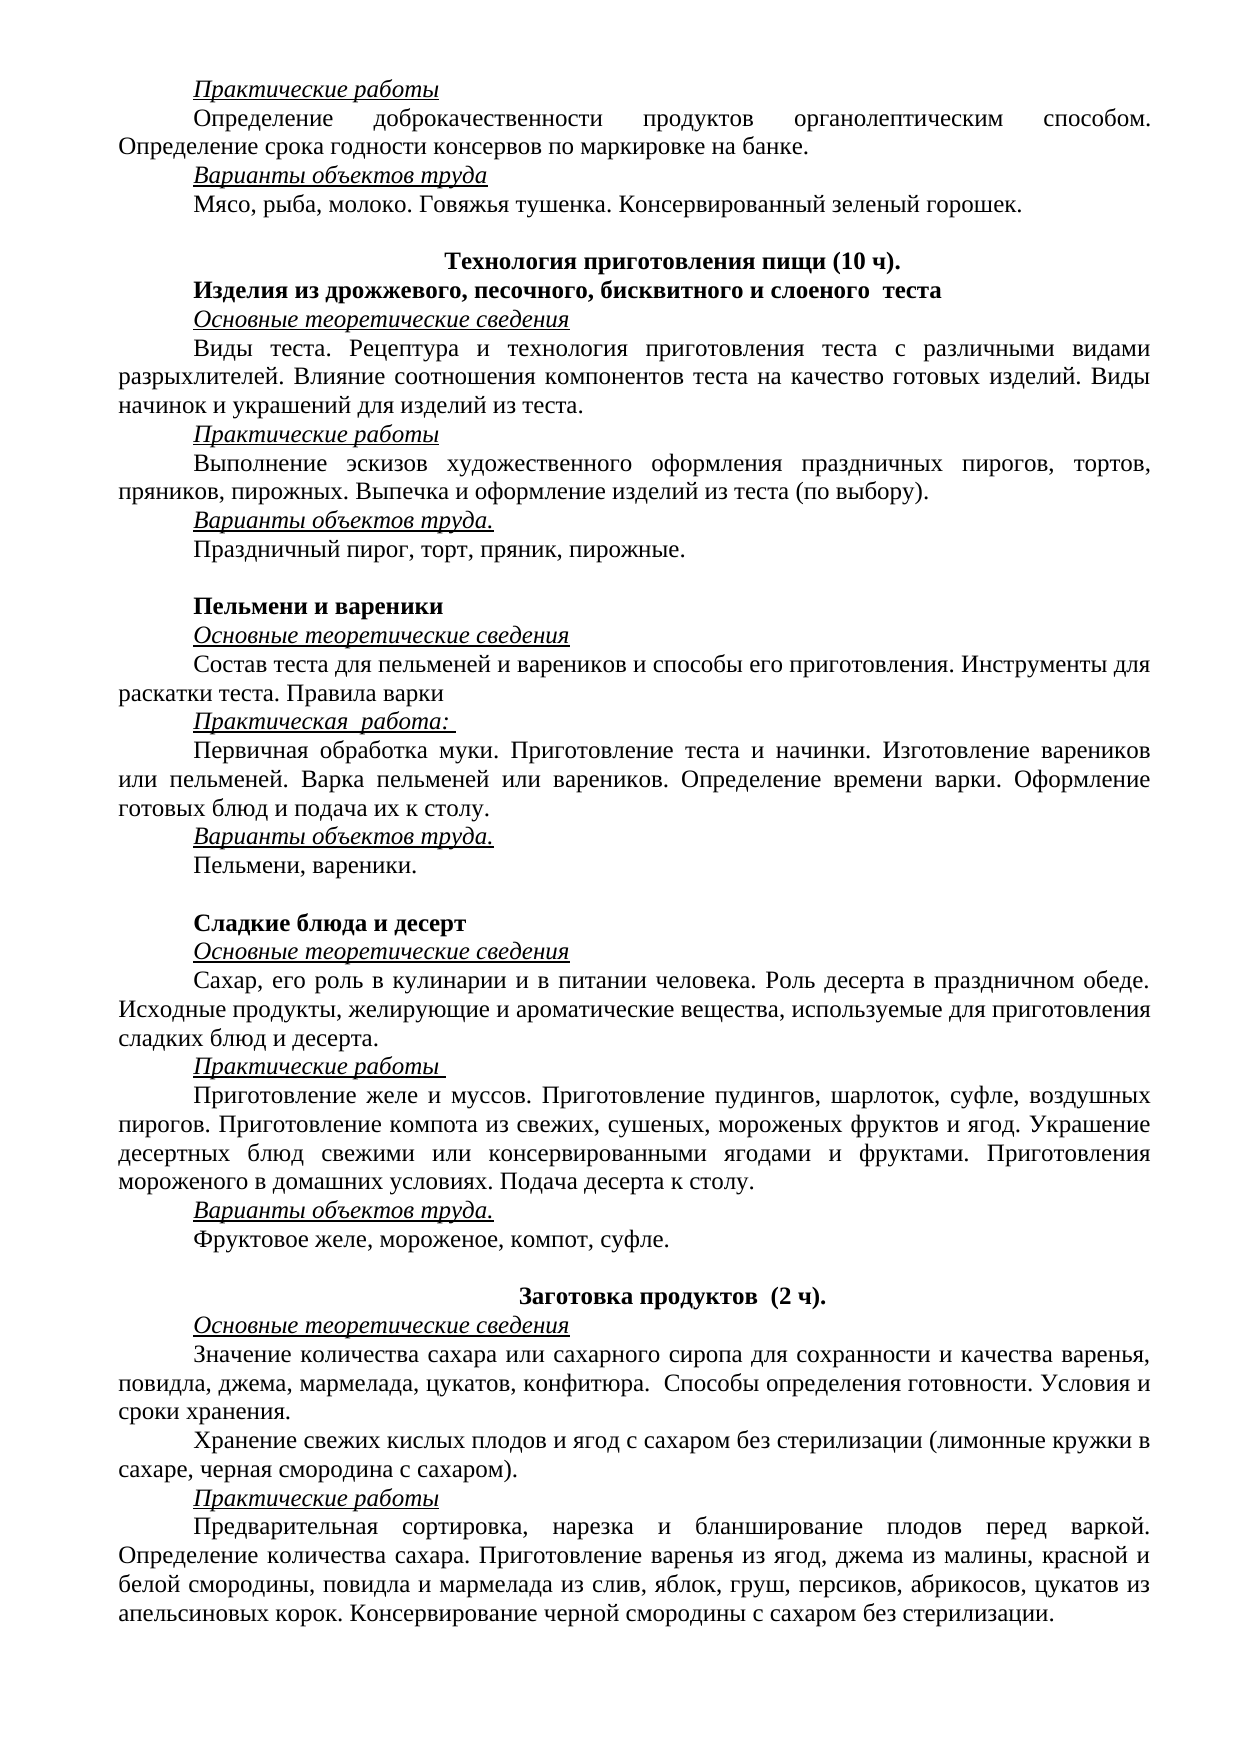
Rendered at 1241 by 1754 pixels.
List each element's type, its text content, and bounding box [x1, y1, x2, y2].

subtitle Заготовка продуктов (2 ч). [118, 1281, 1152, 1310]
subtitle Основные теоретические сведения [118, 936, 1152, 965]
text Значение количества сахара или сахарного сиропа для сохранности и качества варенья, повидла, джема, мармелада, цукатов, конфитюра. Способы определения готовности. Условия и сроки хранения. [118, 1339, 1152, 1425]
text Приготовление желе и муссов. Приготовление пудингов, шарлоток, суфле, воздушных пирогов. Приготовление компота из свежих, сушеных, мороженых фруктов и ягод. Украшение десертных блюд свежими или консервированными ягодами и фруктами. Приготовления мороженого в домашних условиях. Подача десерта к столу. [118, 1080, 1152, 1195]
text Сахар, его роль в кулинарии и в питании человека. Роль десерта в праздничном обеде. Исходные продукты, желирующие и ароматические вещества, используемые для приготовления сладких блюд и десерта. [118, 965, 1152, 1051]
text Хранение свежих кислых плодов и ягод с сахаром без стерилизации (лимонные кружки в сахаре, черная смородина с сахаром). [118, 1425, 1152, 1483]
subtitle Практические работы [118, 74, 1152, 103]
subtitle Практические работы [118, 1051, 1152, 1080]
subtitle Варианты объектов труда. [118, 1195, 1152, 1224]
subtitle Основные теоретические сведения [118, 1310, 1152, 1339]
subtitle Практические работы [118, 1483, 1152, 1511]
text Праздничный пирог, торт, пряник, пирожные. [118, 534, 1152, 563]
subtitle Варианты объектов труда [118, 160, 1152, 189]
subtitle Основные теоретические сведения [118, 620, 1152, 649]
text Предварительная сортировка, нарезка и бланширование плодов перед варкой. Определение количества сахара. Приготовление варенья из ягод, джема из малины, красной и белой смородины, повидла и мармелада из слив, яблок, груш, персиков, абрикосов, цукатов из апельсиновых корок. Консервирование черной смородины с сахаром без стерилизации. [118, 1511, 1152, 1626]
subtitle Варианты объектов труда. [118, 821, 1152, 850]
text Выполнение эскизов художественного оформления праздничных пирогов, тортов, пряников, пирожных. Выпечка и оформление изделий из теста (по выбору). [118, 448, 1152, 505]
subtitle Варианты объектов труда. [118, 505, 1152, 534]
text Определение доброкачественности продуктов органолептическим способом. Определение срока годности консервов по маркировке на банке. [118, 103, 1152, 160]
subtitle Технология приготовления пищи (10 ч). [118, 246, 1152, 275]
text Мясо, рыба, молоко. Говяжья тушенка. Консервированный зеленый горошек. [118, 189, 1152, 218]
text Первичная обработка муки. Приготовление теста и начинки. Изготовление вареников или пельменей. Варка пельменей или вареников. Определение времени варки. Оформление готовых блюд и подача их к столу. [118, 735, 1152, 821]
subtitle Основные теоретические сведения [118, 304, 1152, 333]
subtitle Пельмени и вареники [118, 591, 1152, 620]
text Состав теста для пельменей и вареников и способы его приготовления. Инструменты для раскатки теста. Правила варки [118, 649, 1152, 706]
subtitle Практические работы [118, 419, 1152, 448]
subtitle Практическая работа: [118, 706, 1152, 735]
text Фруктовое желе, мороженое, компот, суфле. [118, 1224, 1152, 1253]
subtitle Сладкие блюда и десерт [118, 908, 1152, 936]
text Пельмени, вареники. [118, 850, 1152, 879]
subtitle Изделия из дрожжевого, песочного, бисквитного и слоеного теста [118, 275, 1152, 304]
text Виды теста. Рецептура и технология приготовления теста с различными видами разрыхлителей. Влияние соотношения компонентов теста на качество готовых изделий. Виды начинок и украшений для изделий из теста. [118, 333, 1152, 419]
